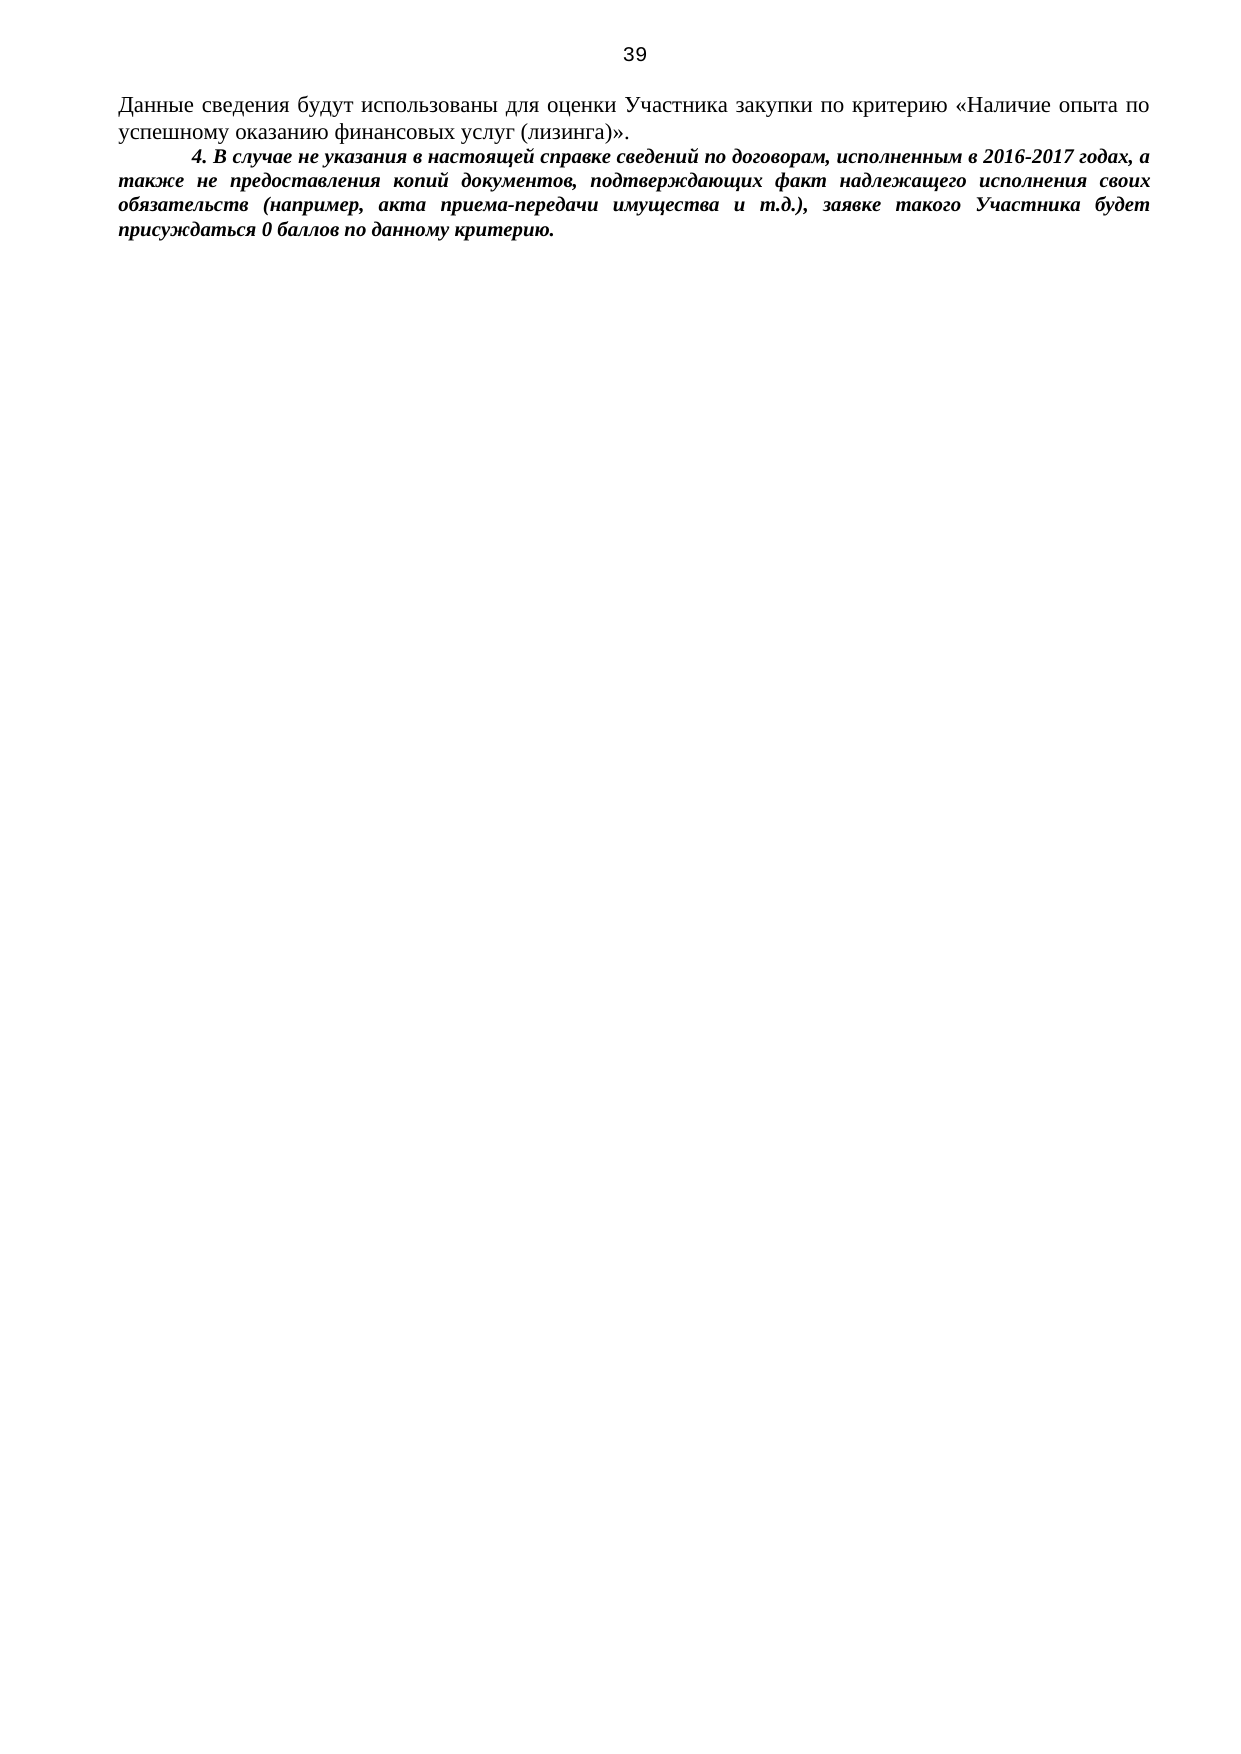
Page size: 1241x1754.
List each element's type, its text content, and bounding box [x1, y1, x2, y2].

text 4. В случае не указания в настоящей справке сведений по договорам, исполненным в 2016-2017 годах, а также не предоставления копий документов, подтверждающих факт надлежащего исполнения своих обязательств (например, акта приема-передачи имущества и т.д.), заявке такого Участника будет присуждаться 0 баллов по данному критерию. [118, 144, 1152, 241]
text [118, 92, 1152, 144]
